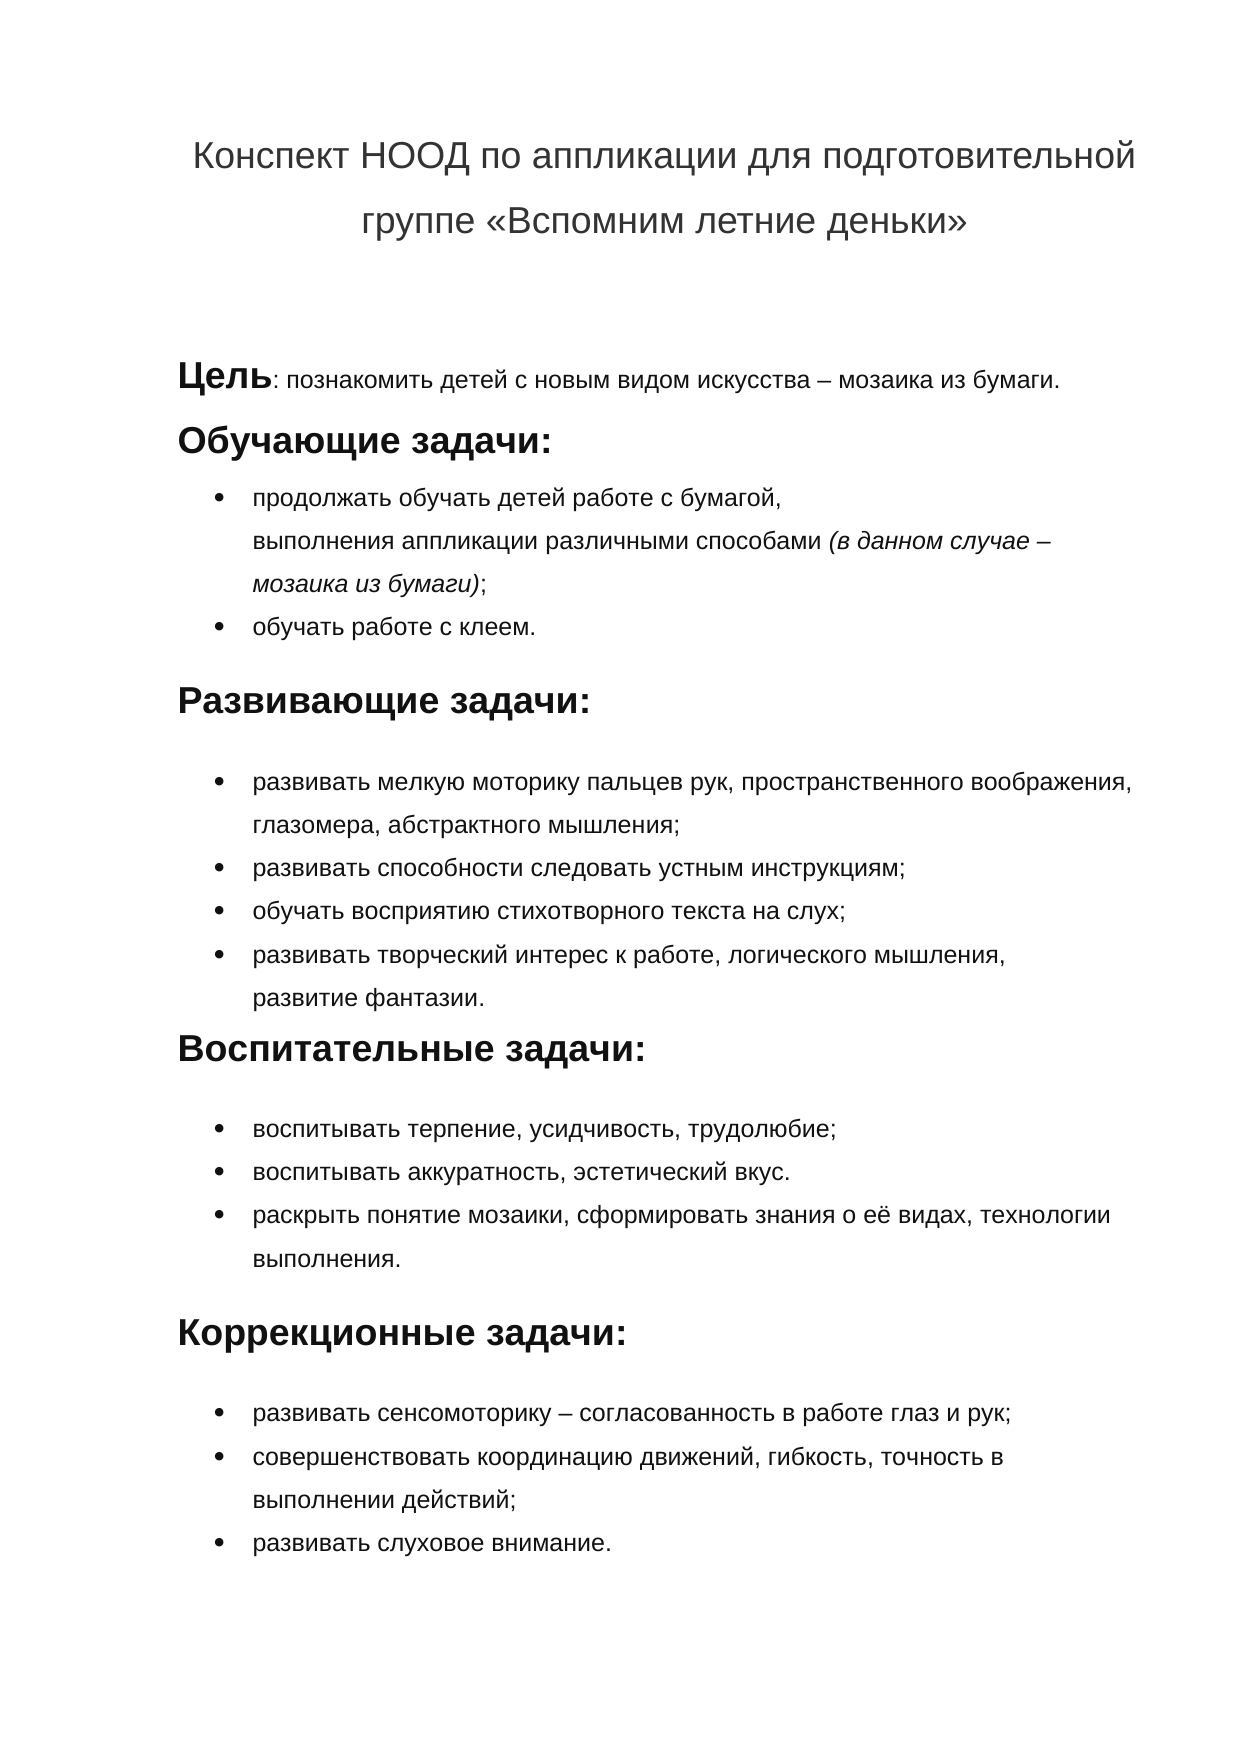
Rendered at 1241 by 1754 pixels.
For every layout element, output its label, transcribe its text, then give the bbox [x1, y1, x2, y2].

list развивать способности следовать устным инструкциям; [215, 853, 1152, 882]
list совершенствовать координацию движений, гибкость, точность в выполнении действий; [215, 1442, 1152, 1514]
list воспитывать терпение, усидчивость, трудолюбие; [215, 1114, 1152, 1143]
list продолжать обучать детей работе с бумагой, выполнения аппликации различными способами (в данном случае – мозаика из бумаги); [215, 482, 1152, 598]
list воспитывать аккуратность, эстетический вкус. [215, 1157, 1152, 1186]
list обучать работе с клеем. [215, 612, 1152, 641]
text Конспект НООД по аппликации для подготовительной группе «Вспомним летние деньки» [177, 134, 1152, 242]
text Цель: познакомить детей с новым видом искусства – мозаика из бумаги. [177, 353, 1152, 396]
list обучать восприятию стихотворного текста на слух; [215, 896, 1152, 925]
list развивать слуховое внимание. [215, 1528, 1152, 1557]
list раскрыть понятие мозаики, сформировать знания о её видах, технологии выполнения. [215, 1201, 1152, 1272]
text Воспитательные задачи: [177, 1026, 1152, 1069]
text Коррекционные задачи: [177, 1310, 1152, 1353]
list развивать мелкую моторику пальцев рук, пространственного воображения, глазомера, абстрактного мышления; [215, 767, 1152, 839]
text Развивающие задачи: [177, 679, 1152, 722]
list развивать сенсомоторику – согласованность в работе глаз и рук; [215, 1398, 1152, 1427]
list развивать творческий интерес к работе, логического мышления, развитие фантазии. [215, 939, 1152, 1012]
text Обучающие задачи: [177, 418, 1152, 461]
